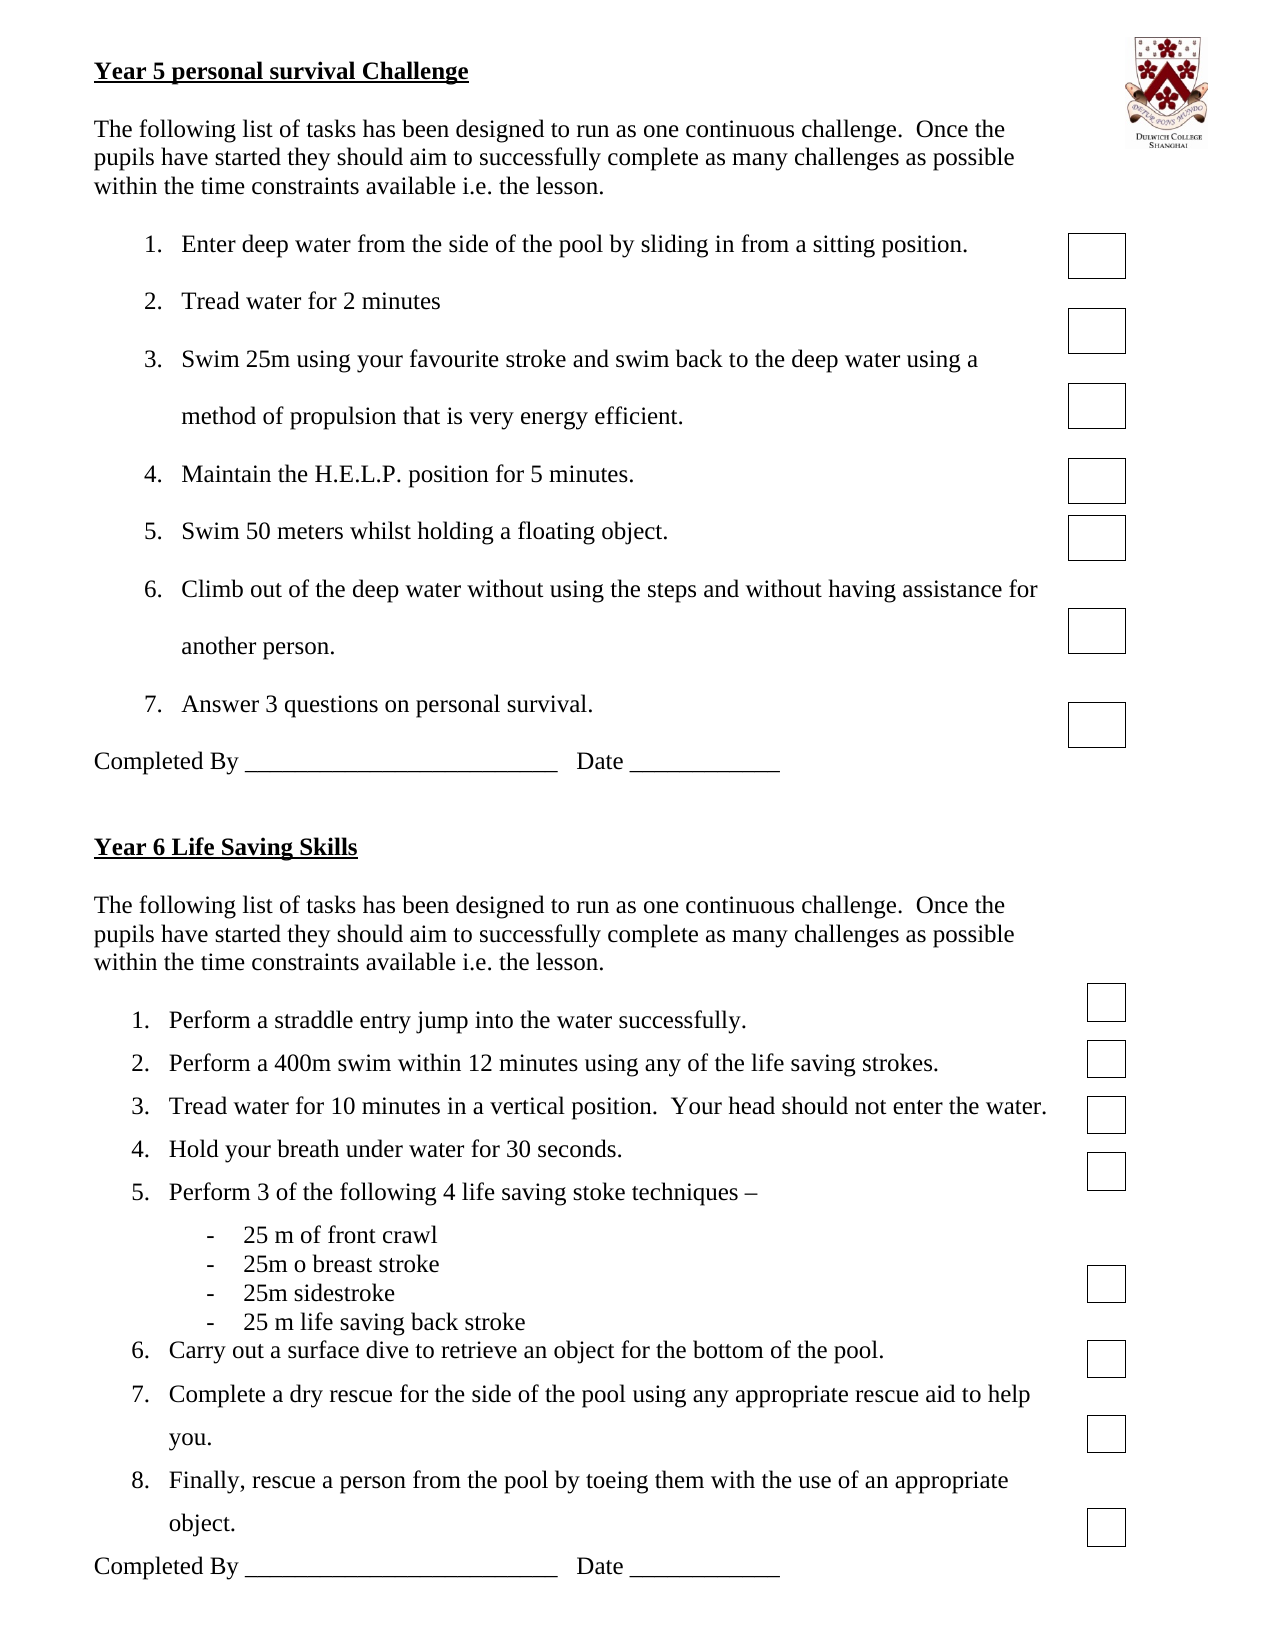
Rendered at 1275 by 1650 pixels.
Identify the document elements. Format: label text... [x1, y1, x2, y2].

list Carry out a surface dive to retrieve an object for the bottom of the pool. [131, 1336, 1050, 1364]
list Complete a dry rescue for the side of the pool using any appropriate rescue aid to help you. [131, 1379, 1050, 1451]
text Year 6 Life Saving Skills [94, 832, 1050, 861]
list 25m o breast stroke [206, 1249, 1050, 1278]
list Perform a 400m swim within 12 minutes using any of the life saving strokes. [131, 1048, 1050, 1077]
list Perform 3 of the following 4 life saving stoke techniques – [131, 1177, 1050, 1206]
list Finally, rescue a person from the pool by toeing them with the use of an appropriate object. [131, 1465, 1050, 1537]
text Completed By _________________________ Date ____________ [94, 746, 1050, 775]
list Climb out of the deep water without using the steps and without having assistance for another person. [144, 574, 1050, 660]
text The following list of tasks has been designed to run as one continuous challenge. Once the pupils have started they should aim to successfully complete as many challenges as possible within the time constraints available i.e. the lesson. [94, 890, 1050, 976]
list 25 m of front crawl [206, 1221, 1050, 1249]
list 25m sidestroke [206, 1278, 1050, 1307]
text Year 5 personal survival Challenge [94, 56, 1050, 85]
list Swim 50 meters whilst holding a floating object. [144, 516, 1050, 545]
picture [1125, 37, 1208, 147]
list Perform a straddle entry jump into the water successfully. [131, 1005, 1050, 1034]
list Tread water for 2 minutes [144, 286, 1050, 315]
list 25 m life saving back stroke [206, 1307, 1050, 1336]
list Hold your breath under water for 30 seconds. [131, 1134, 1050, 1163]
list Answer 3 questions on personal survival. [144, 689, 1050, 717]
list Maintain the H.E.L.P. position for 5 minutes. [144, 459, 1050, 487]
text The following list of tasks has been designed to run as one continuous challenge. Once the pupils have started they should aim to successfully complete as many challenges as possible within the time constraints available i.e. the lesson. [94, 114, 1050, 200]
text Completed By _________________________ Date ____________ [94, 1551, 1050, 1580]
list Swim 25m using your favourite stroke and swim back to the deep water using a method of propulsion that is very energy efficient. [144, 344, 1050, 430]
list Tread water for 10 minutes in a vertical position. Your head should not enter the water. [131, 1091, 1050, 1120]
list Enter deep water from the side of the pool by sliding in from a sitting position. [144, 229, 1050, 257]
